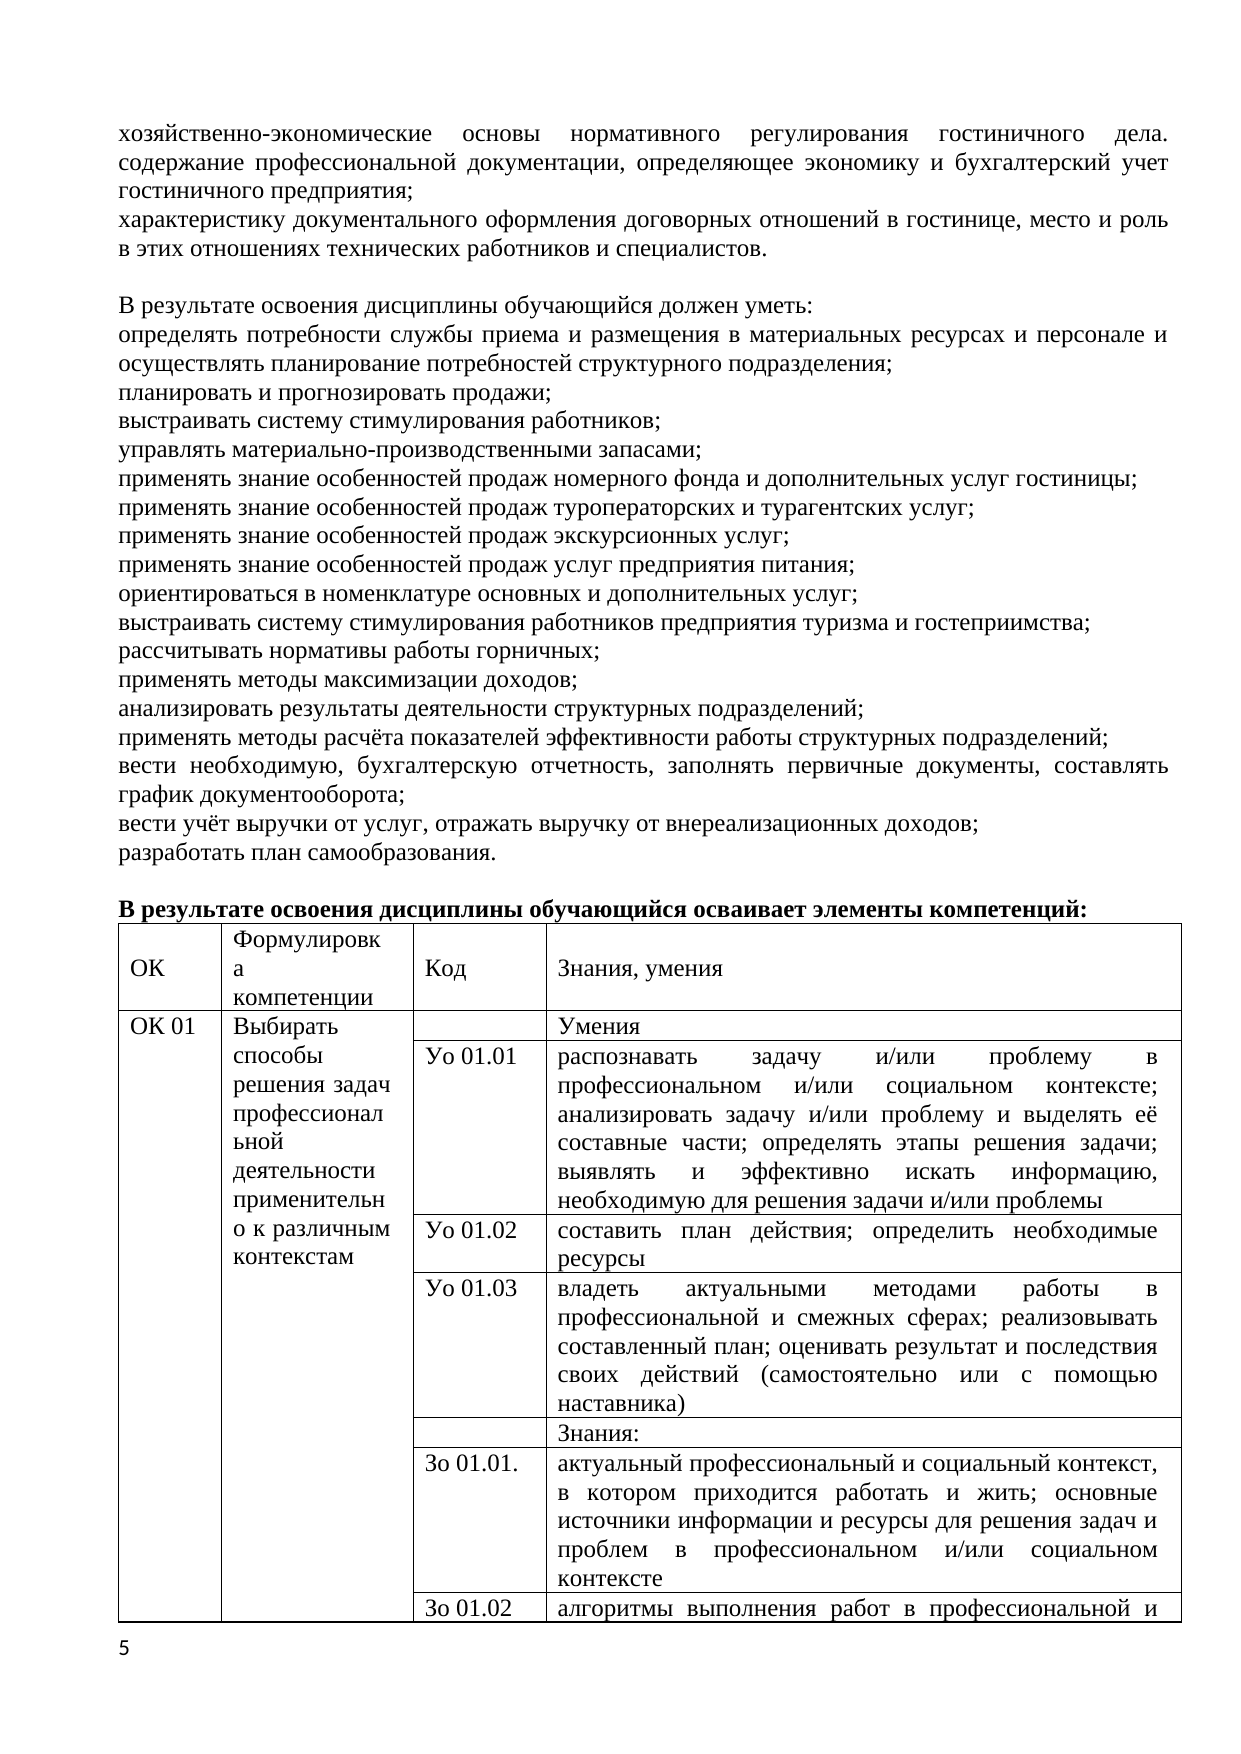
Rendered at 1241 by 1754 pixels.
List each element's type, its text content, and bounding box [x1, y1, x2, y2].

table_cell [414, 1011, 546, 1040]
table_cell Уо 01.02 [414, 1215, 546, 1272]
table_cell актуальный профессиональный и социальный контекст, в котором приходится работать и жить; основные источники информации и ресурсы для решения задач и проблем в профессиональном и/или социальном контексте [547, 1448, 1181, 1592]
text применять знание особенностей продаж услуг предприятия питания; [118, 549, 1169, 578]
text хозяйственно-экономические основы нормативного регулирования гостиничного дела. содержание профессиональной документации, определяющее экономику и бухгалтерский учет гостиничного предприятия; [118, 118, 1169, 204]
table_cell Уо 01.03 [414, 1273, 546, 1417]
text характеристику документального оформления договорных отношений в гостинице, место и роль в этих отношениях технических работников и специалистов. [118, 204, 1169, 262]
text В результате освоения дисциплины обучающийся осваивает элементы компетенций: [118, 894, 1169, 923]
table_header Знания, умения [547, 924, 1181, 1010]
text вести необходимую, бухгалтерскую отчетность, заполнять первичные документы, составлять график документооборота; [118, 751, 1169, 808]
text вести учёт выручки от услуг, отражать выручку от внереализационных доходов; [118, 808, 1169, 837]
text применять методы максимизации доходов; [118, 664, 1169, 693]
text выстраивать систему стимулирования работников предприятия туризма и гостеприимства; [118, 607, 1169, 636]
text ориентироваться в номенклатуре основных и дополнительных услуг; [118, 578, 1169, 607]
text применять знание особенностей продаж номерного фонда и дополнительных услуг гостиницы; [118, 463, 1169, 492]
table_cell ОК 01 [119, 1011, 221, 1621]
text рассчитывать нормативы работы горничных; [118, 636, 1169, 664]
text применять знание особенностей продаж туроператорских и турагентских услуг; [118, 492, 1169, 521]
table_cell [414, 1418, 546, 1447]
text анализировать результаты деятельности структурных подразделений; [118, 693, 1169, 722]
text В результате освоения дисциплины обучающийся должен уметь: [118, 291, 1169, 319]
text выстраивать систему стимулирования работников; [118, 406, 1169, 434]
table_cell Знания: [547, 1418, 1181, 1447]
table_cell составить план действия; определить необходимые ресурсы [547, 1215, 1181, 1272]
table_cell Выбирать способы решения задач профессиональной деятельности применительно к различным контекстам [222, 1011, 413, 1621]
table_header ОК [119, 924, 221, 1010]
table_cell Уо 01.01 [414, 1041, 546, 1214]
text разработать план самообразования. [118, 837, 1169, 866]
table_cell распознавать задачу и/или проблему в профессиональном и/или социальном контексте; анализировать задачу и/или проблему и выделять её составные части; определять этапы решения задачи; выявлять и эффективно искать информацию, необходимую для решения задачи и/или проблемы [547, 1041, 1181, 1214]
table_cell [547, 1593, 1181, 1621]
text применять методы расчёта показателей эффективности работы структурных подразделений; [118, 722, 1169, 751]
table_cell Умения [547, 1011, 1181, 1040]
table_header Код [414, 924, 546, 1010]
table_cell владеть актуальными методами работы в профессиональной и смежных сферах; реализовывать составленный план; оценивать результат и последствия своих действий (самостоятельно или с помощью наставника) [547, 1273, 1181, 1417]
text управлять материально-производственными запасами; [118, 434, 1169, 463]
table_cell Зо 01.01. [414, 1448, 546, 1592]
text планировать и прогнозировать продажи; [118, 377, 1169, 406]
table_header Формулировка компетенции [222, 924, 413, 1010]
text применять знание особенностей продаж экскурсионных услуг; [118, 521, 1169, 549]
text определять потребности службы приема и размещения в материальных ресурсах и персонале и осуществлять планирование потребностей структурного подразделения; [118, 319, 1169, 377]
table_cell Зо 01.02 [414, 1593, 546, 1621]
